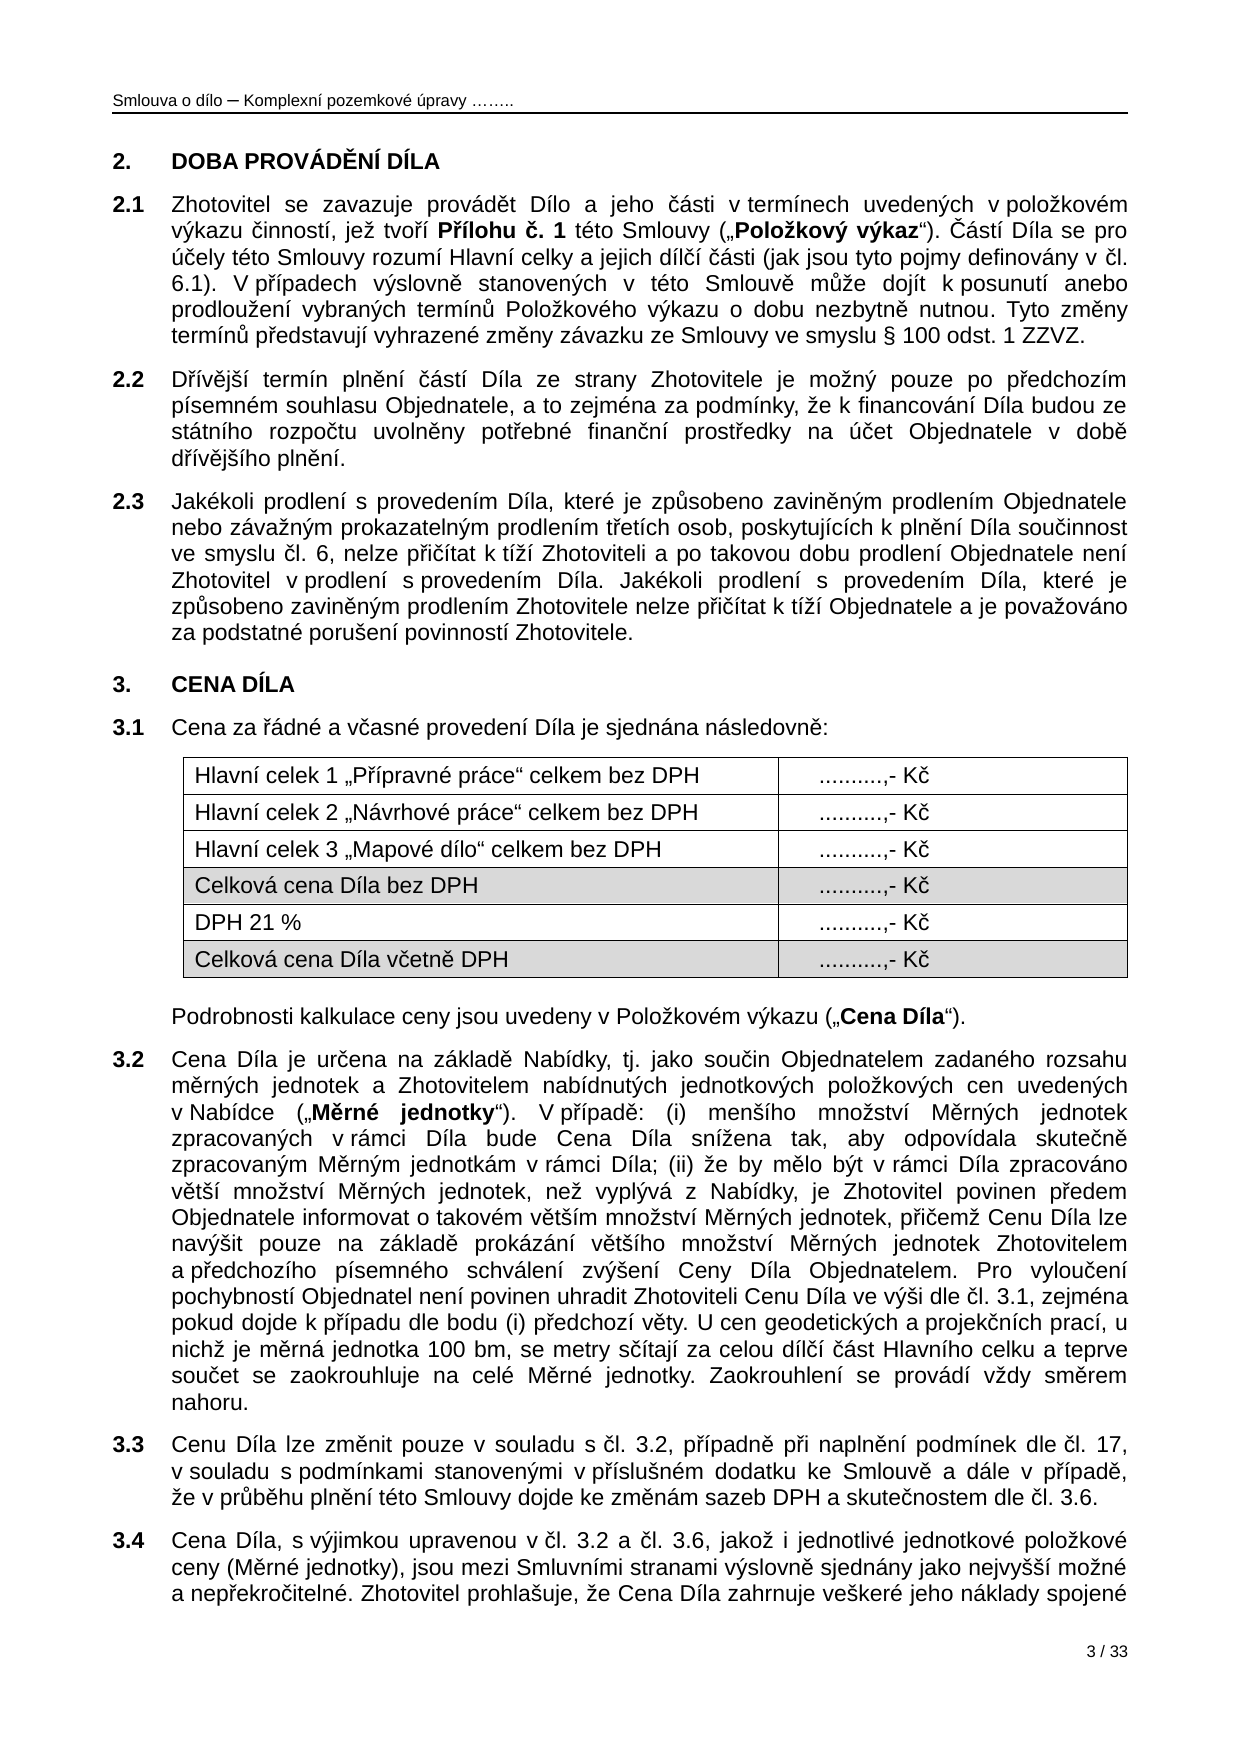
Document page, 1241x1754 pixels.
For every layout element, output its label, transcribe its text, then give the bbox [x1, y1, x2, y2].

text Cena za řádné a včasné provedení Díla je sjednána následovně: [112, 714, 1128, 740]
table_cell ..........,- Kč [779, 905, 1127, 940]
table_cell Celková cena Díla bez DPH [184, 868, 778, 903]
table_cell ..........,- Kč [779, 868, 1127, 903]
table_cell ..........,- Kč [779, 831, 1127, 867]
text Doba PROVÁDĚNÍ díla [112, 148, 1128, 174]
text Zhotovitel se zavazuje provádět Dílo a jeho části v termínech uvedených v položkovém výkazu činností, jež tvoří Přílohu č. 1 této Smlouvy („Položkový výkaz“). Částí Díla se pro účely této Smlouvy rozumí Hlavní celky a jejich dílčí části (jak jsou tyto pojmy definovány v čl. 6.1). V případech výslovně stanovených v této Smlouvě může dojít k posunutí anebo prodloužení vybraných termínů Položkového výkazu o dobu nezbytně nutnou. Tyto změny termínů představují vyhrazené změny závazku ze Smlouvy ve smyslu § 100 odst. 1 ZZVZ. [112, 191, 1128, 349]
text Cenu Díla lze změnit pouze v souladu s čl. 3.2, případně při naplnění podmínek dle čl. 17, v souladu s podmínkami stanovenými v příslušném dodatku ke Smlouvě a dále v případě, že v průběhu plnění této Smlouvy dojde ke změnám sazeb DPH a skutečnostem dle čl. 3.6. [112, 1431, 1128, 1511]
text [112, 1527, 1128, 1606]
text Jakékoli prodlení s provedením Díla, které je způsobeno zaviněným prodlením Objednatele nebo závažným prokazatelným prodlením třetích osob, poskytujících k plnění Díla součinnost ve smyslu čl. 6, nelze přičítat k tíží Zhotoviteli a po takovou dobu prodlení Objednatele není Zhotovitel v prodlení s provedením Díla. Jakékoli prodlení s provedením Díla, které je způsobeno zaviněným prodlením Zhotovitele nelze přičítat k tíží Objednatele a je považováno za podstatné porušení povinností Zhotovitele. [112, 488, 1128, 646]
table_cell Hlavní celek 2 „Návrhové práce“ celkem bez DPH [184, 795, 778, 830]
text Cena díla [112, 671, 1128, 697]
table_header Hlavní celek 1 „Přípravné práce“ celkem bez DPH [184, 758, 778, 793]
text Cena Díla je určena na základě Nabídky, tj. jako součin Objednatelem zadaného rozsahu měrných jednotek a Zhotovitelem nabídnutých jednotkových položkových cen uvedených v Nabídce („Měrné jednotky“). V případě: (i) menšího množství Měrných jednotek zpracovaných v rámci Díla bude Cena Díla snížena tak, aby odpovídala skutečně zpracovaným Měrným jednotkám v rámci Díla; (ii) že by mělo být v rámci Díla zpracováno větší množství Měrných jednotek, než vyplývá z Nabídky, je Zhotovitel povinen předem Objednatele informovat o takovém větším množství Měrných jednotek, přičemž Cenu Díla lze navýšit pouze na základě prokázání většího množství Měrných jednotek Zhotovitelem a předchozího písemného schválení zvýšení Ceny Díla Objednatelem. Pro vyloučení pochybností Objednatel není povinen uhradit Zhotoviteli Cenu Díla ve výši dle čl. 3.1, zejména pokud dojde k případu dle bodu (i) předchozí věty. U cen geodetických a projekčních prací, u nichž je měrná jednotka 100 bm, se metry sčítají za celou dílčí část Hlavního celku a teprve součet se zaokrouhluje na celé Měrné jednotky. Zaokrouhlení se provádí vždy směrem nahoru. [112, 1046, 1128, 1415]
text Dřívější termín plnění částí Díla ze strany Zhotovitele je možný pouze po předchozím písemném souhlasu Objednatele, a to zejména za podmínky, že k financování Díla budou ze státního rozpočtu uvolněny potřebné finanční prostředky na účet Objednatele v době dřívějšího plnění. [112, 366, 1128, 471]
table_cell DPH 21 % [184, 905, 778, 940]
table_cell Hlavní celek 3 „Mapové dílo“ celkem bez DPH [184, 831, 778, 867]
table_cell ..........,- Kč [779, 941, 1127, 977]
table_cell ..........,- Kč [779, 795, 1127, 830]
list Podrobnosti kalkulace ceny jsou uvedeny v Položkovém výkazu („Cena Díla“). [171, 1003, 1128, 1029]
table_header ..........,- Kč [779, 758, 1127, 793]
table_cell Celková cena Díla včetně DPH [184, 941, 778, 977]
